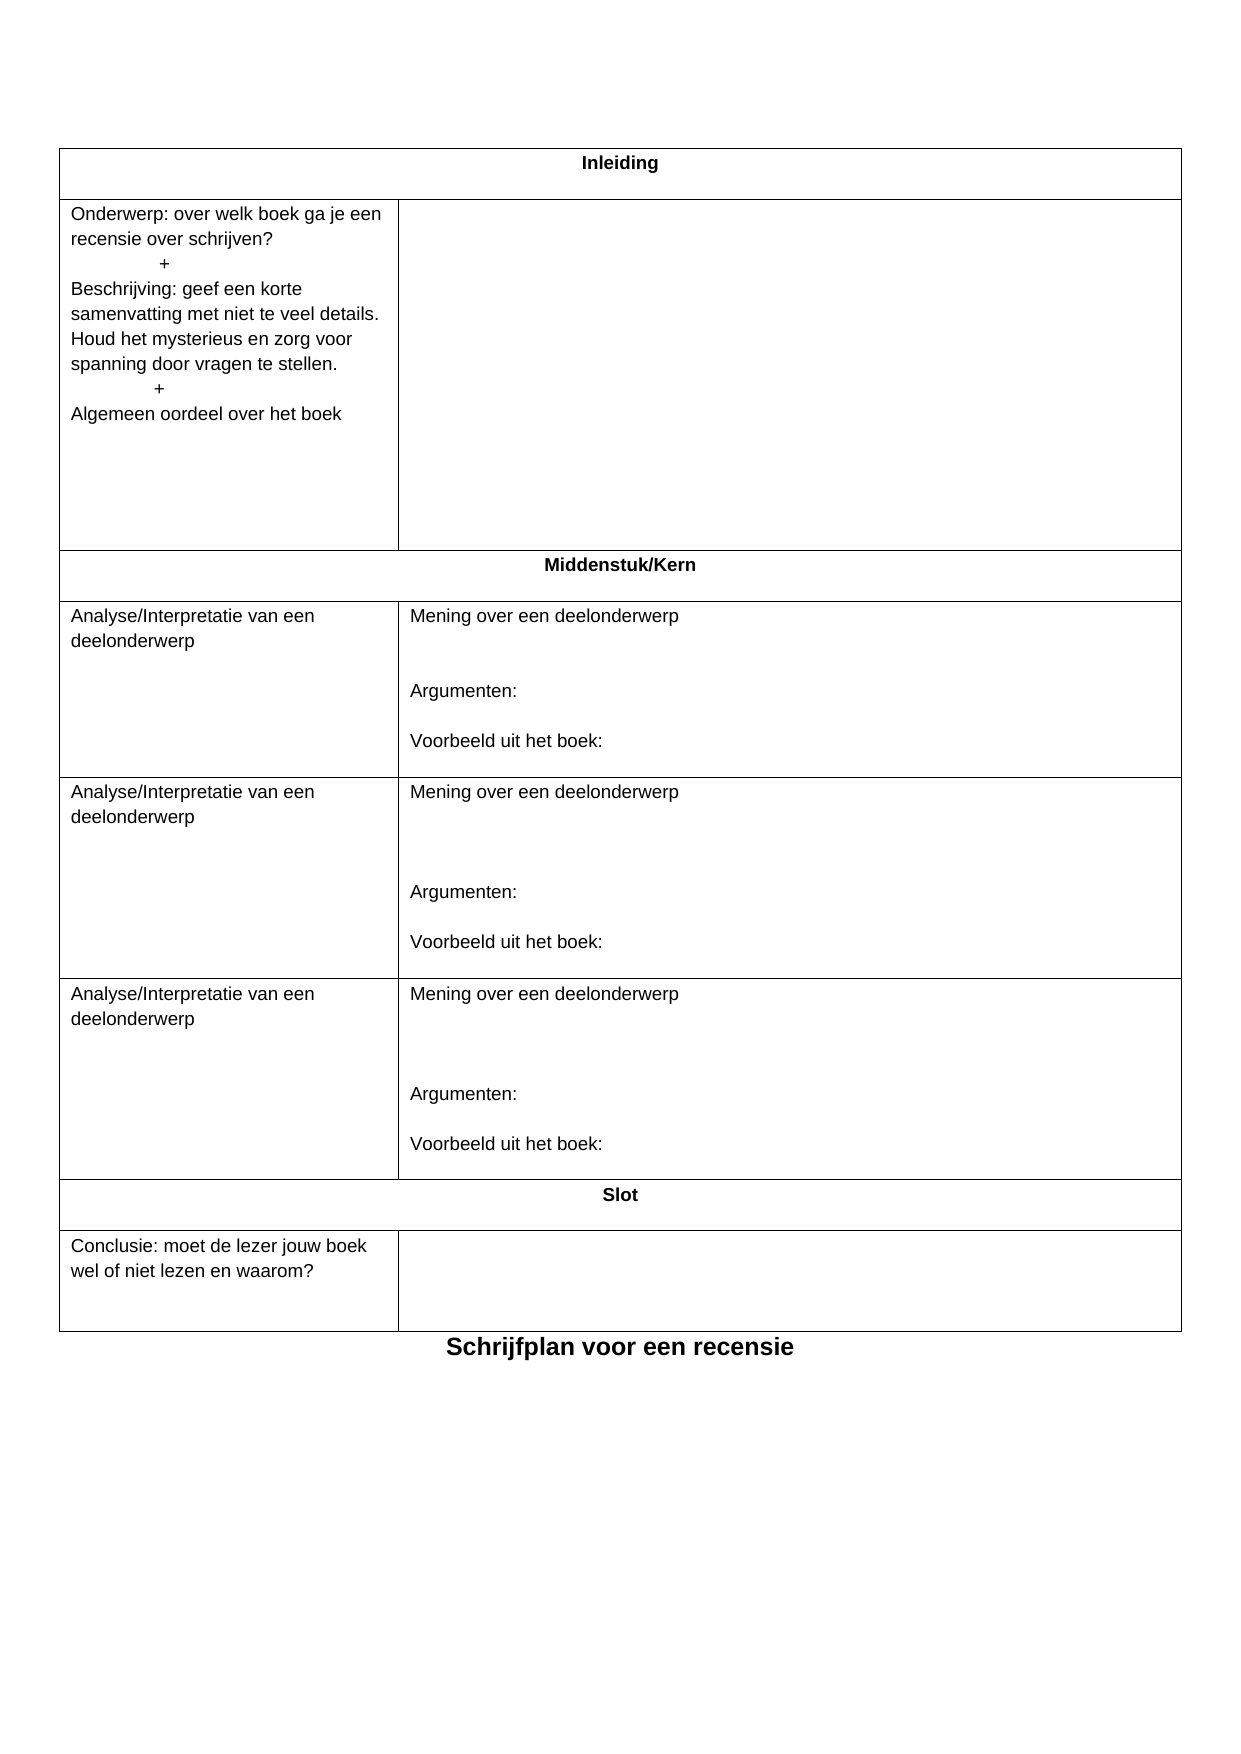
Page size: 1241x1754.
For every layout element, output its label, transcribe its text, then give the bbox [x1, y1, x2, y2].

text Schrijfplan voor een recensie [148, 1332, 1093, 1361]
table_cell Analyse/Interpretatie van een deelonderwerp [60, 778, 398, 978]
table_cell Mening over een deelonderwerp Argumenten: Voorbeeld uit het boek: [399, 602, 1181, 777]
table_cell Analyse/Interpretatie van een deelonderwerp [60, 602, 398, 777]
table_cell Conclusie: moet de lezer jouw boek wel of niet lezen en waarom? [60, 1231, 398, 1331]
table_cell [399, 1231, 1181, 1331]
table_header Inleiding [60, 149, 1181, 199]
table_cell Mening over een deelonderwerp Argumenten: Voorbeeld uit het boek: [399, 778, 1181, 978]
table_cell [399, 200, 1181, 550]
table_cell Mening over een deelonderwerp Argumenten: Voorbeeld uit het boek: [399, 979, 1181, 1179]
table_cell Slot [60, 1180, 1181, 1230]
table_cell Middenstuk/Kern [60, 551, 1181, 601]
table_cell Onderwerp: over welk boek ga je een recensie over schrijven? + Beschrijving: geef een korte samenvatting met niet te veel details. Houd het mysterieus en zorg voor spanning door vragen te stellen. + Algemeen oordeel over het boek [60, 200, 398, 550]
table_cell Analyse/Interpretatie van een deelonderwerp [60, 979, 398, 1179]
